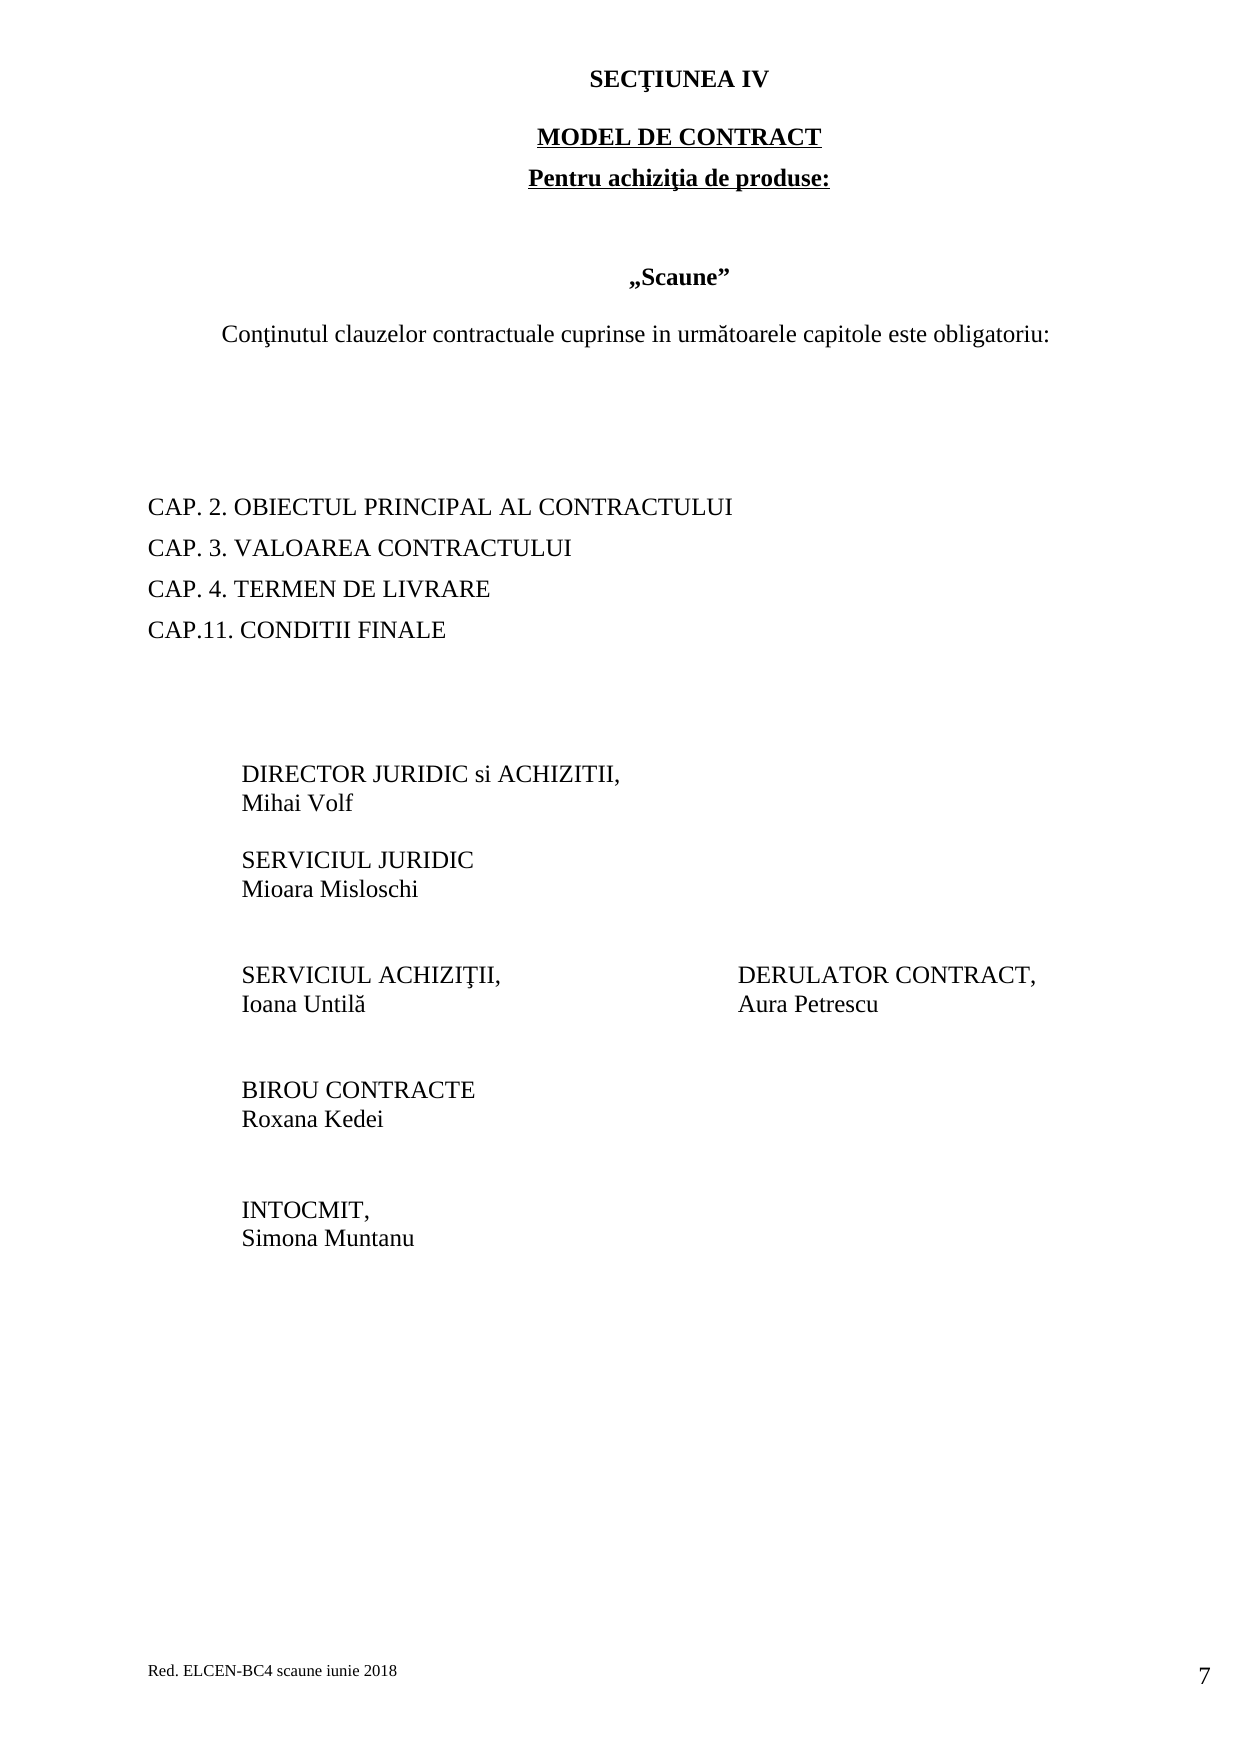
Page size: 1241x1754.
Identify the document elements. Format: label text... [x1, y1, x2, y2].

text Intocmit, [168, 1195, 1211, 1223]
text CAP.11. CONDITII FINALE [148, 615, 1211, 644]
text Simona Muntanu [168, 1223, 1211, 1252]
text CAP. 4. TERMEN DE LIVRARE [148, 574, 1211, 603]
subtitle MODEL DE CONTRACT [148, 122, 1211, 150]
text Mioara Misloschi [241, 874, 1211, 903]
text Ioana Untilă Aura Petrescu [241, 989, 1211, 1018]
text SERVICIUL JURIDIC [241, 845, 1211, 874]
text Conţinutul clauzelor contractuale cuprinse in următoarele capitole este obligatoriu: [148, 319, 1211, 348]
text „Scaune” [148, 262, 1211, 290]
text SERVICIUL ACHIZIŢII, Derulator contract, [241, 960, 1211, 989]
subtitle Pentru achiziţia de produse: [148, 163, 1211, 192]
text BIROU CONTRACTE [241, 1075, 1211, 1104]
text Roxana Kedei [241, 1104, 1211, 1133]
text DIRECTOR JURIDIC si ACHIZITII, [241, 759, 1211, 788]
text SECŢIUNEA IV [148, 64, 1211, 93]
text Mihai Volf [241, 788, 1211, 817]
text CAP. 2. OBIECTUL PRINCIPAL AL CONTRACTULUI [148, 492, 1211, 520]
text CAP. 3. VALOAREA CONTRACTULUI [148, 533, 1211, 562]
